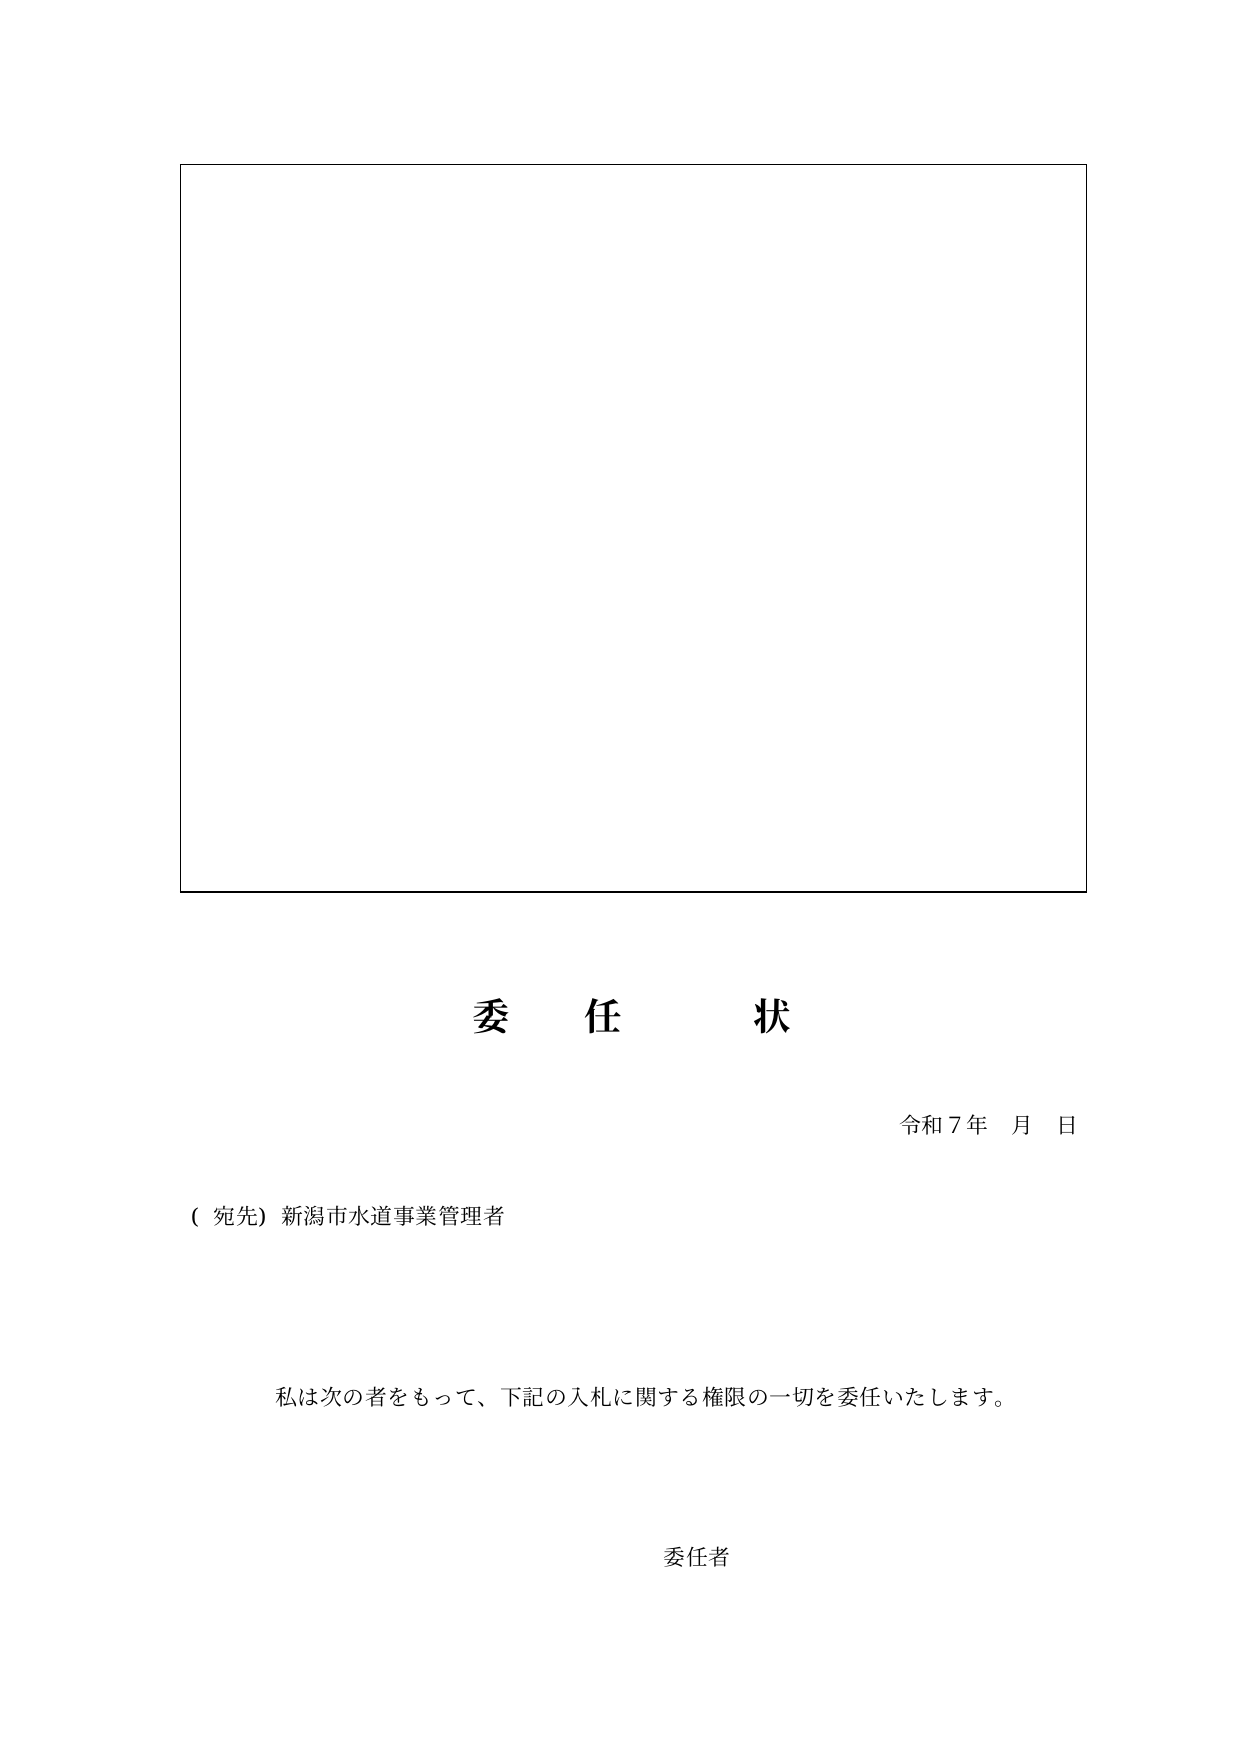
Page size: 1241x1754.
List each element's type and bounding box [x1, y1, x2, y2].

table_cell [181, 165, 1086, 891]
table_header [191, 973, 1091, 1619]
